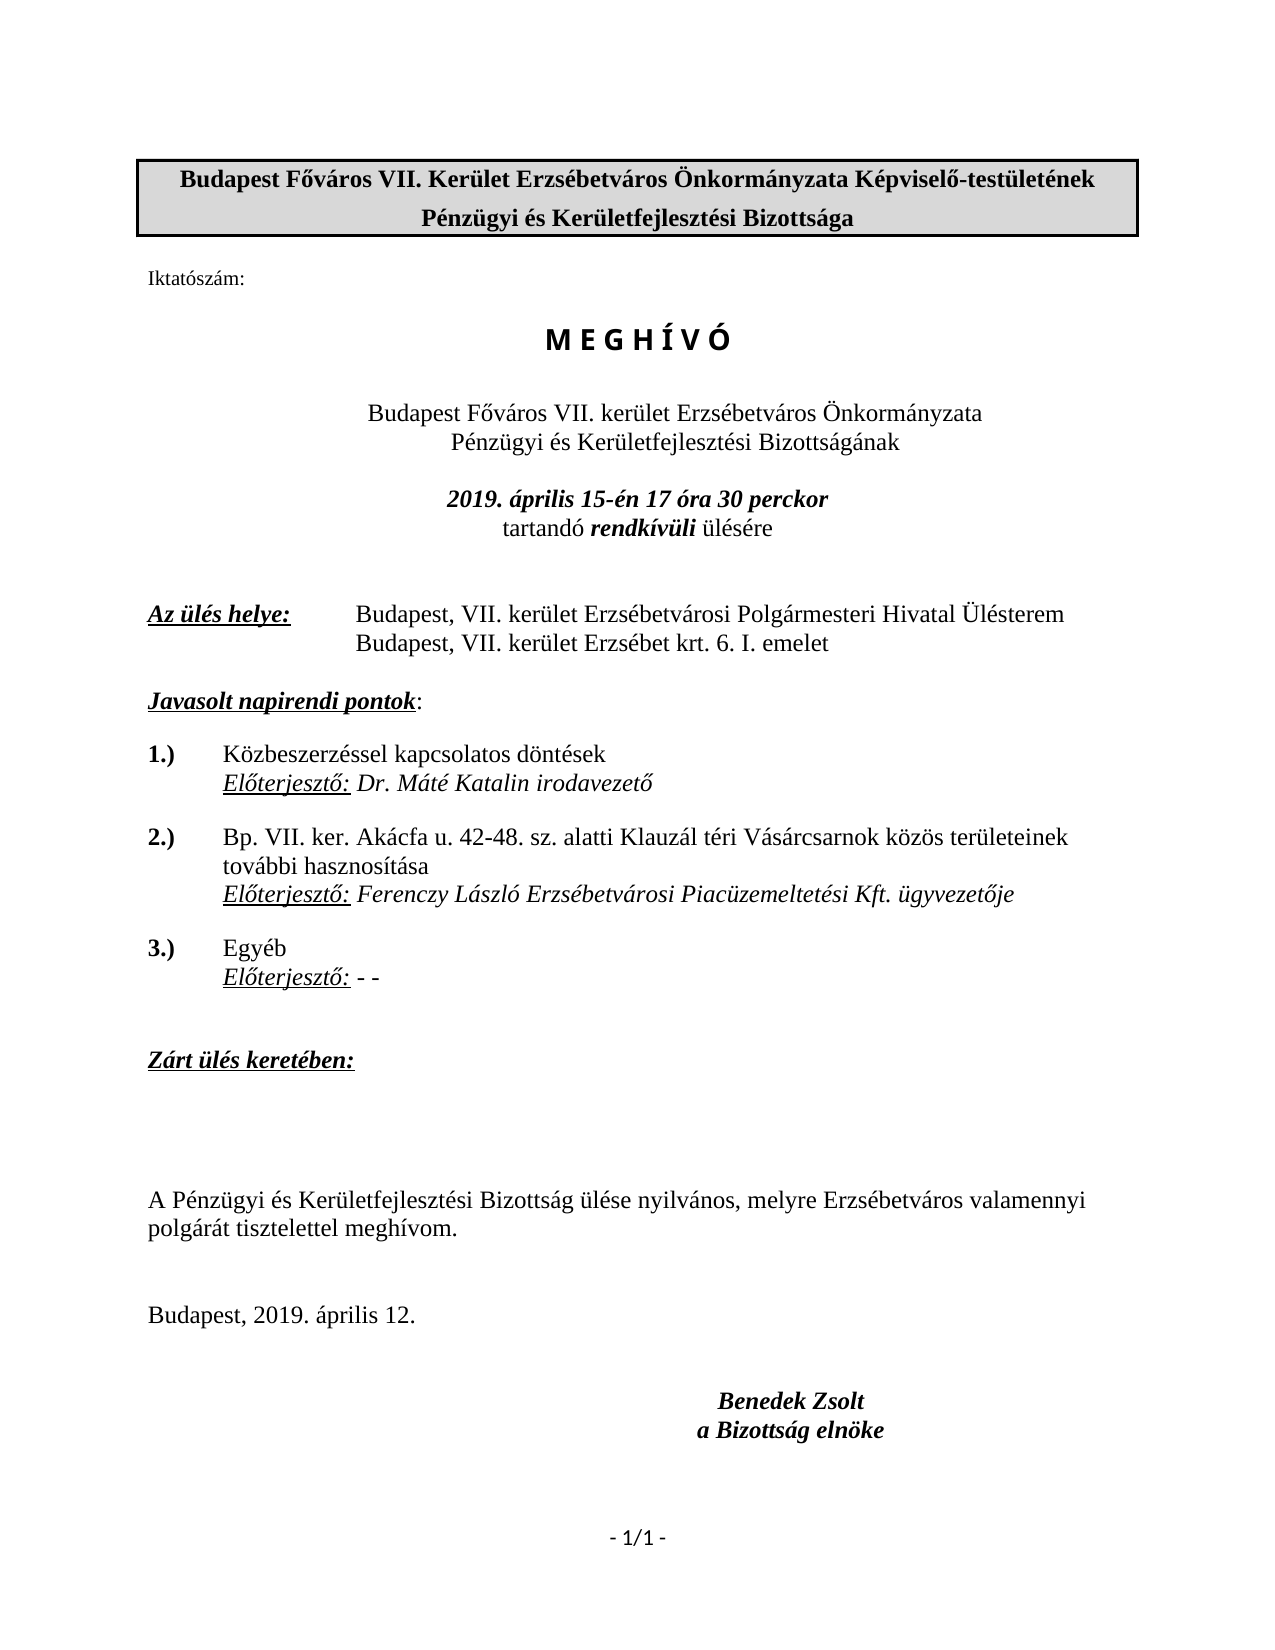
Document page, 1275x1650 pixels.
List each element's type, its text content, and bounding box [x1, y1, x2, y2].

text Budapest Főváros VII. Kerület Erzsébetváros Önkormányzata Képviselő-testületének [139, 162, 1136, 192]
text 3.) Egyéb Előterjesztő: - - [148, 933, 1127, 991]
text Zárt ülés keretében: [148, 1045, 1127, 1073]
text Az ülés helye: Budapest, VII. kerület Erzsébetvárosi Polgármesteri Hivatal Ülésterem Budapest, VII. kerület Erzsébet krt. 6. I. emelet [148, 599, 1127, 657]
text Javasolt napirendi pontok: [148, 686, 1127, 714]
text M E G H Í V Ó [148, 319, 1127, 359]
text 2019. április 15-én 17 óra 30 perckor tartandó rendkívüli ülésére [148, 484, 1127, 542]
text 2.) Bp. VII. ker. Akácfa u. 42-48. sz. alatti Klauzál téri Vásárcsarnok közös területeinek további hasznosítása Előterjesztő: Ferenczy László Erzsébetvárosi Piacüzemeltetési Kft. ügyvezetője [148, 822, 1127, 908]
text Pénzügyi és Kerületfejlesztési Bizottsága [139, 198, 1136, 234]
text Iktatószám: [148, 266, 1127, 290]
text a Bizottság elnöke [648, 1415, 934, 1443]
text A Pénzügyi és Kerületfejlesztési Bizottság ülése nyilvános, melyre Erzsébetváros valamennyi polgárát tisztelettel meghívom. [148, 1185, 1127, 1242]
text Budapest, 2019. április 12. [148, 1300, 1127, 1328]
text 1.) Közbeszerzéssel kapcsolatos döntések Előterjesztő: Dr. Máté Katalin irodavezető [148, 739, 1127, 797]
text Budapest Főváros VII. kerület Erzsébetváros Önkormányzata Pénzügyi és Kerületfejlesztési Bizottságának [223, 398, 1127, 456]
text Benedek Zsolt [648, 1386, 934, 1415]
